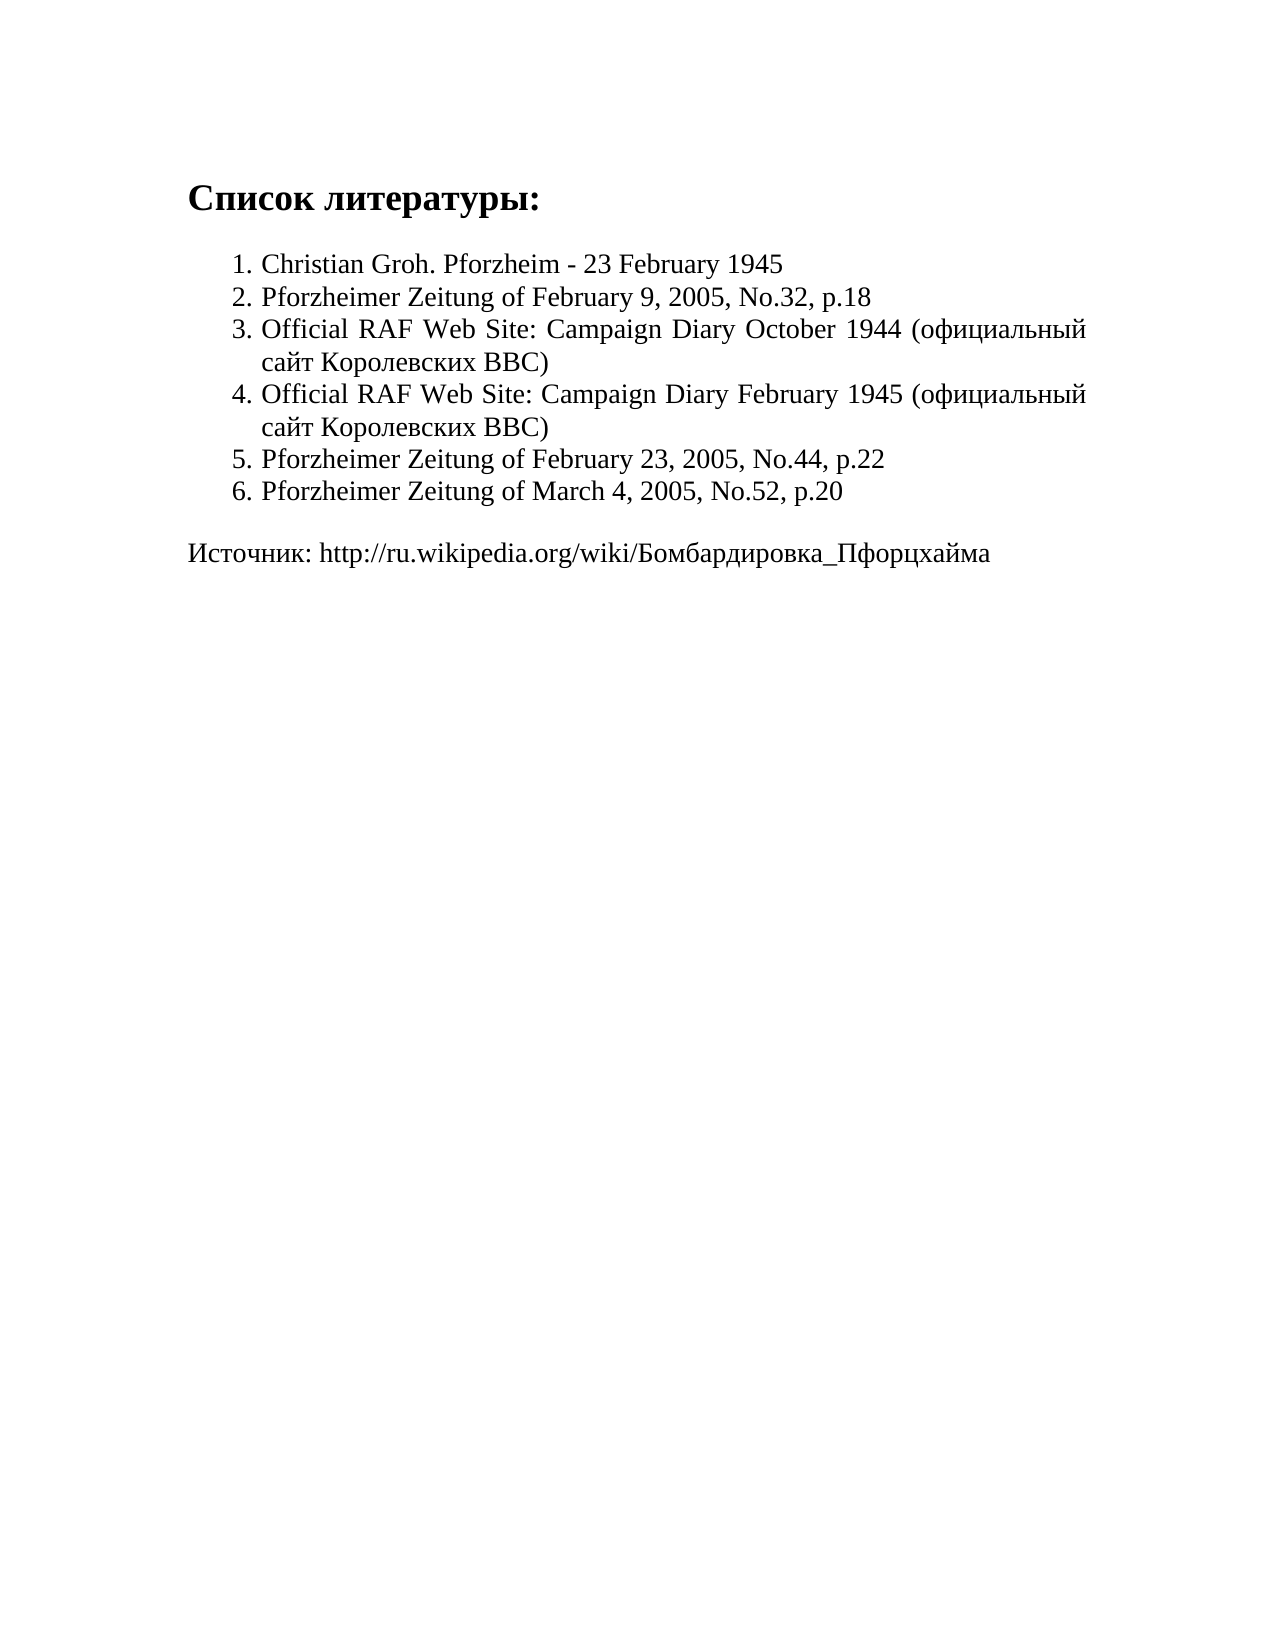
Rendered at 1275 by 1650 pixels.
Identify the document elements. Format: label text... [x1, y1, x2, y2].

list Christian Groh. Pforzheim - 23 February 1945 [232, 248, 1087, 280]
list Official RAF Web Site: Campaign Diary October 1944 (официальный сайт Королевских ВВС) [232, 312, 1087, 377]
list Pforzheimer Zeitung of February 23, 2005, No.44, p.22 [232, 442, 1087, 474]
list Pforzheimer Zeitung of March 4, 2005, No.52, p.20 [232, 474, 1087, 507]
list Список литературы: [187, 175, 1087, 218]
text Источник: http://ru.wikipedia.org/wiki/Бомбардировка_Пфорцхайма [187, 536, 1087, 569]
list Official RAF Web Site: Campaign Diary February 1945 (официальный сайт Королевских ВВС) [232, 377, 1087, 442]
list Pforzheimer Zeitung of February 9, 2005, No.32, p.18 [232, 280, 1087, 312]
